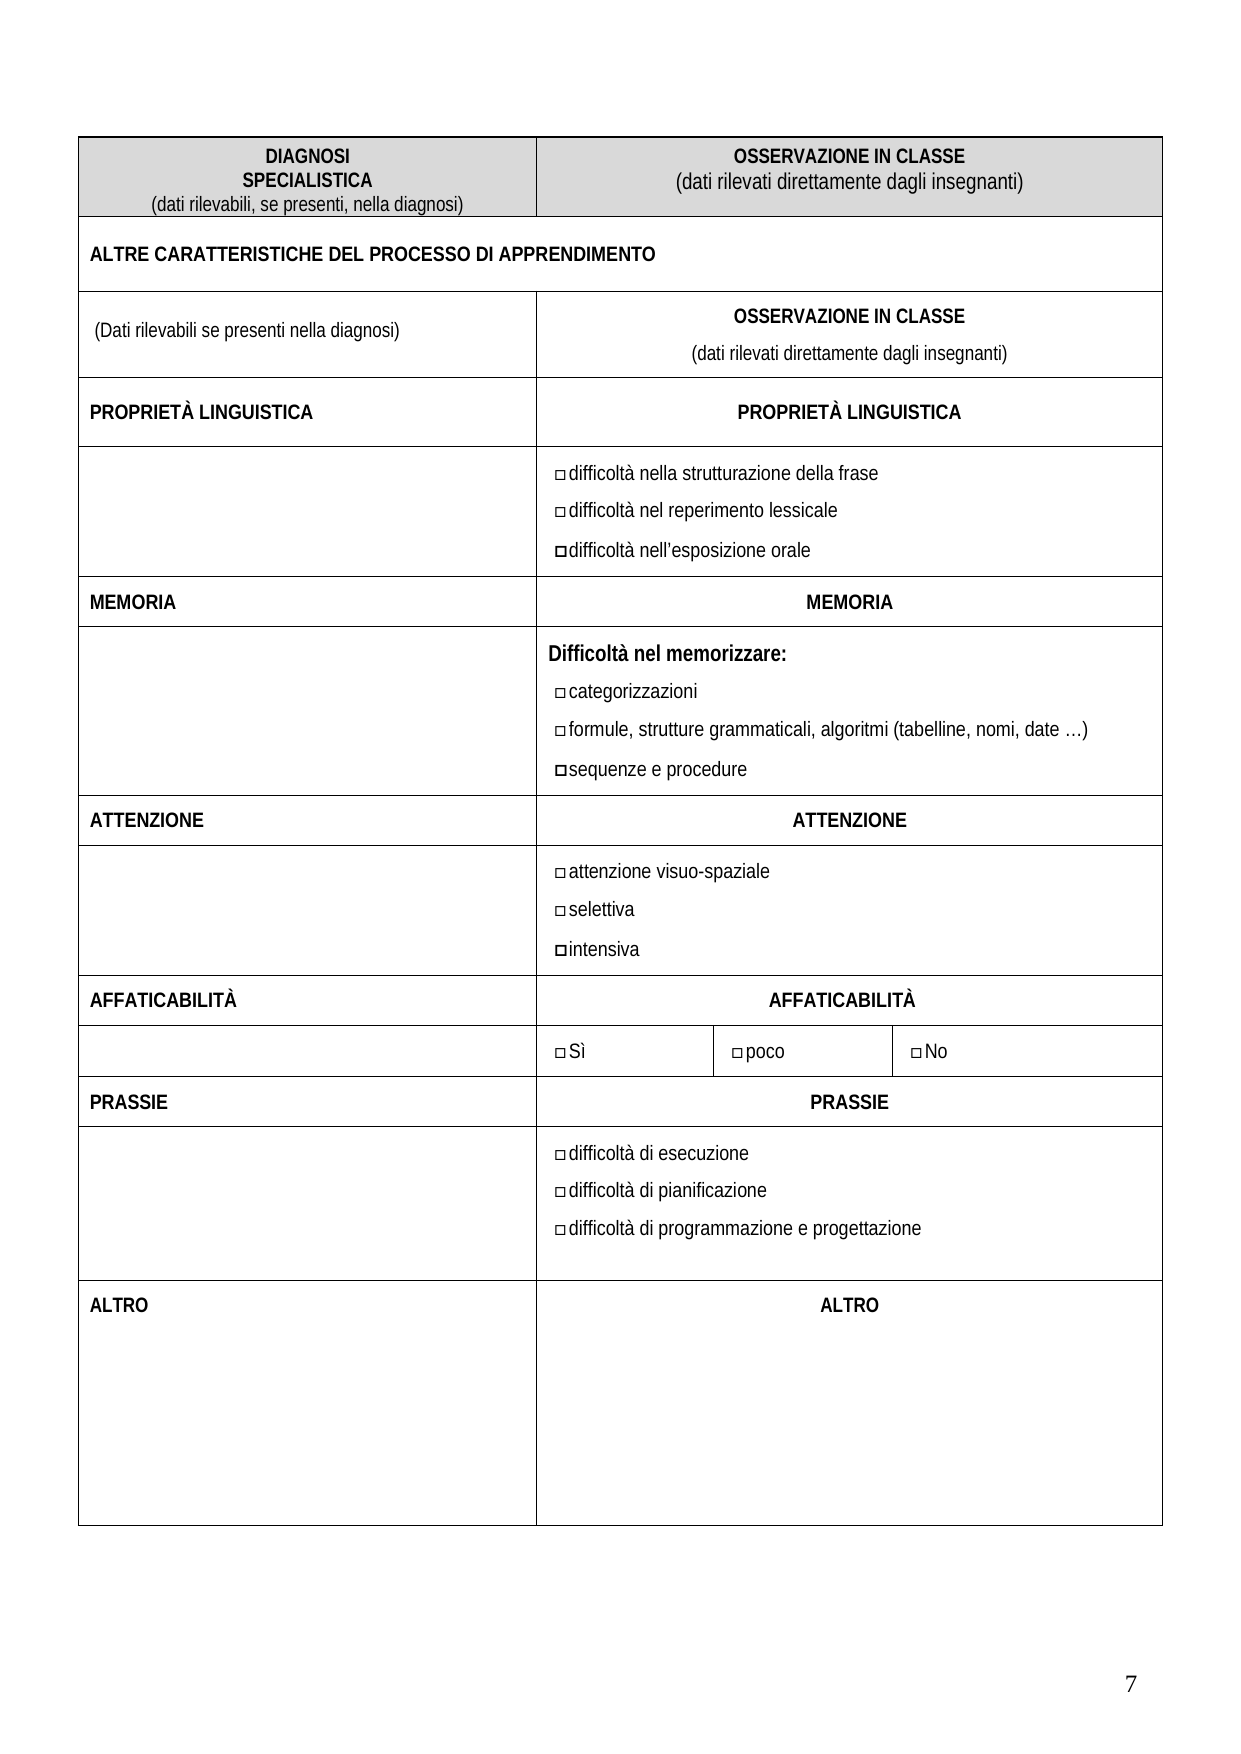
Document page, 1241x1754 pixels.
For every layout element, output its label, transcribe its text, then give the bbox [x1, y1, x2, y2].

table_cell No [893, 1026, 1162, 1076]
table_cell ALTRO [537, 1281, 1162, 1524]
table_cell PROPRIETÀ LINGUISTICA [537, 378, 1162, 446]
table_cell (Dati rilevabili se presenti nella diagnosi) [79, 292, 536, 377]
table_cell [79, 1127, 536, 1280]
table_header OSSERVAZIONE IN CLASSE (dati rilevati direttamente dagli insegnanti) [537, 138, 1162, 216]
table_header DIAGNOSI SPECIALISTICA (dati rilevabili, se presenti, nella diagnosi) [79, 138, 536, 216]
table_cell AFFATICABILITÀ [79, 976, 536, 1025]
table_cell [79, 447, 536, 576]
table_cell PRASSIE [537, 1077, 1162, 1126]
table_cell Difficoltà nel memorizzare: categorizzazioni formule, strutture grammaticali, algoritmi (tabelline, nomi, date …) sequenze e procedure [537, 627, 1162, 795]
table_cell MEMORIA [537, 577, 1162, 626]
table_cell AFFATICABILITÀ [537, 976, 1162, 1025]
table_cell difficoltà di esecuzione difficoltà di pianificazione difficoltà di programmazione e progettazione [537, 1127, 1162, 1280]
table_cell ALTRO [79, 1281, 536, 1524]
table_cell ALTRE CARATTERISTICHE DEL PROCESSO DI APPRENDIMENTO [79, 217, 1162, 291]
table_cell PRASSIE [79, 1077, 536, 1126]
table_cell [79, 627, 536, 795]
table_cell ATTENZIONE [79, 796, 536, 845]
table_cell [79, 846, 536, 975]
table_cell difficoltà nella strutturazione della frase difficoltà nel reperimento lessicale difficoltà nell’esposizione orale [537, 447, 1162, 576]
table_cell PROPRIETÀ LINGUISTICA [79, 378, 536, 446]
table_cell [79, 1026, 536, 1076]
table_cell poco [714, 1026, 892, 1076]
table_cell attenzione visuo-spaziale selettiva intensiva [537, 846, 1162, 975]
table_cell OSSERVAZIONE IN CLASSE (dati rilevati direttamente dagli insegnanti) [537, 292, 1162, 377]
table_cell ATTENZIONE [537, 796, 1162, 845]
table_cell MEMORIA [79, 577, 536, 626]
table_cell Sì [537, 1026, 713, 1076]
